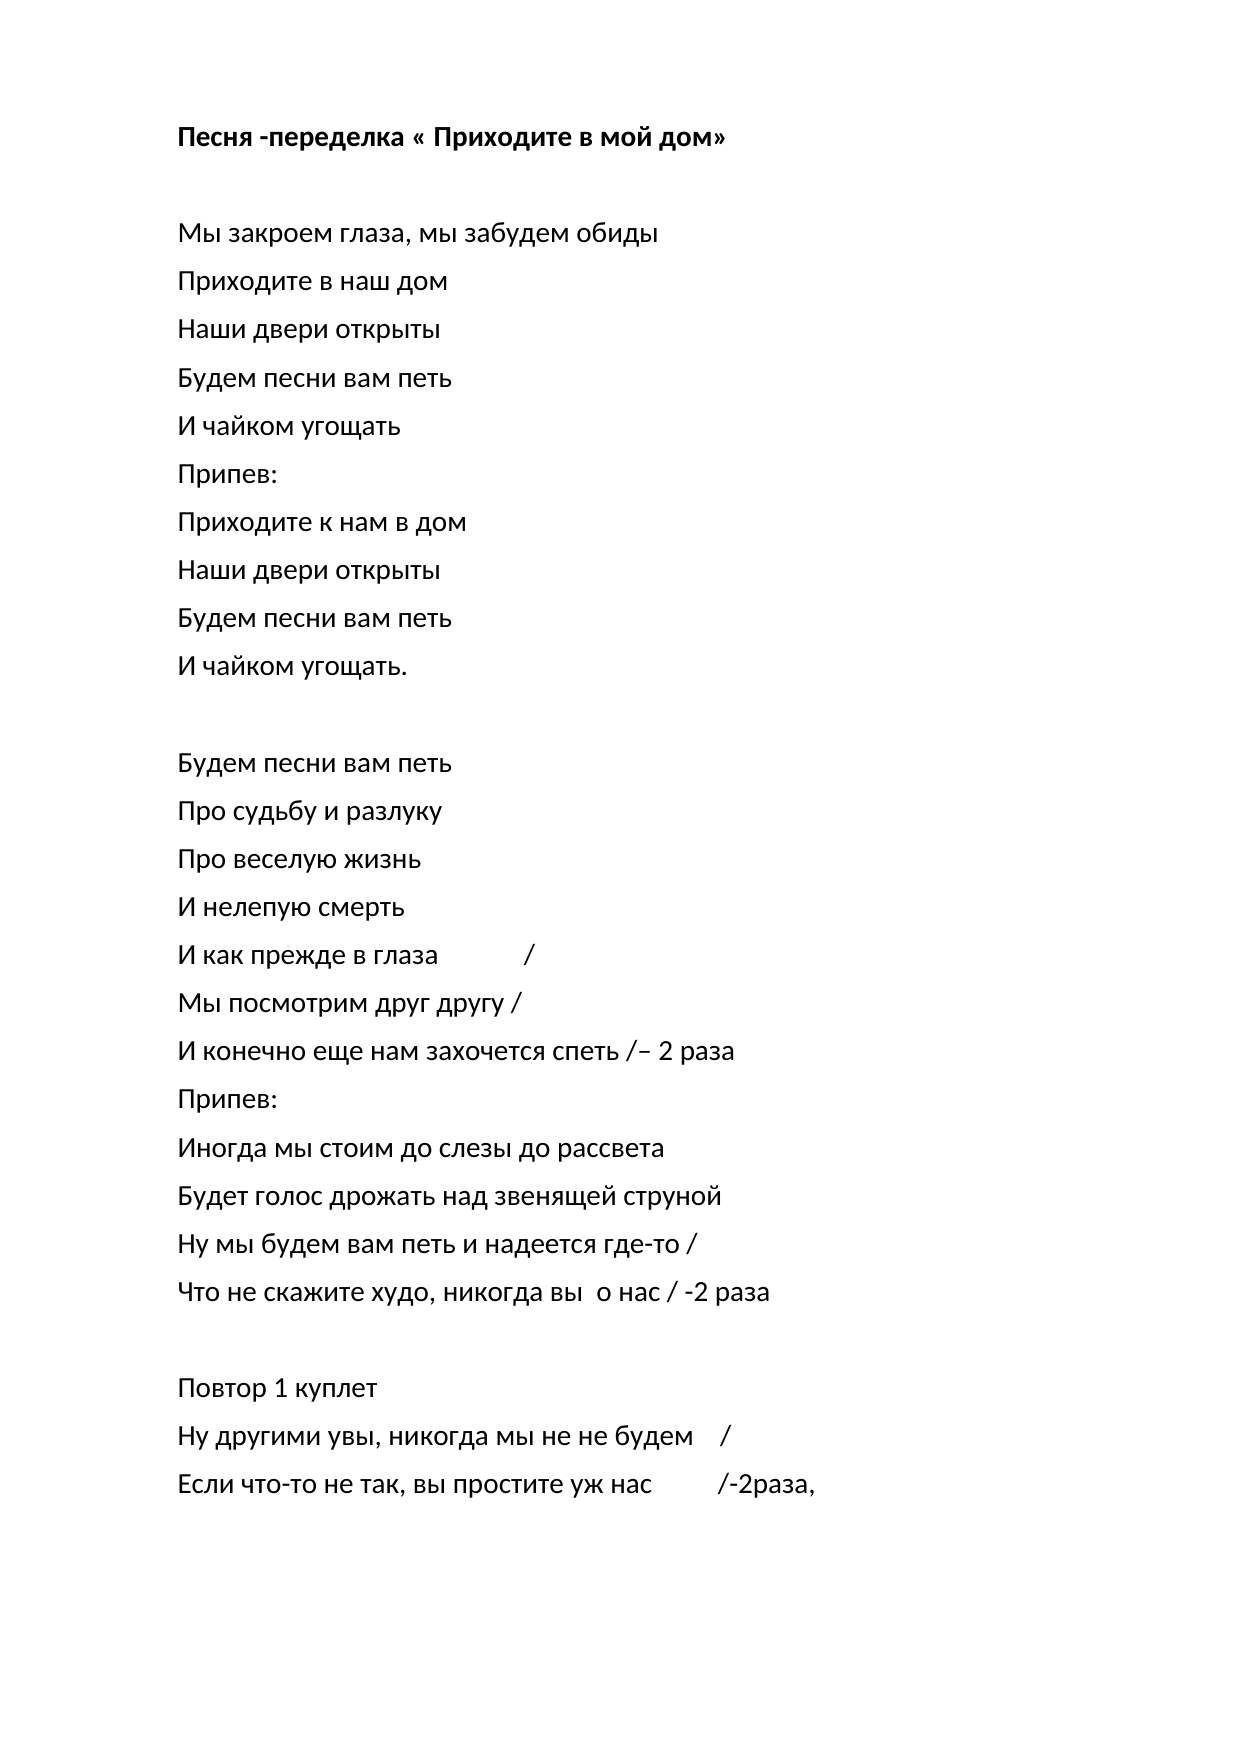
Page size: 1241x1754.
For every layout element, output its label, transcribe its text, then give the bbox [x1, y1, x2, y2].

text Будем песни вам петь [177, 359, 1152, 394]
text Про судьбу и разлуку [177, 792, 1152, 827]
text Мы закроем глаза, мы забудем обиды [177, 214, 1152, 250]
text Припев: [177, 455, 1152, 491]
text Что не скажите худо, никогда вы о нас / -2 раза [177, 1273, 1152, 1309]
text И нелепую смерть [177, 888, 1152, 924]
text Ну мы будем вам петь и надеется где-то / [177, 1225, 1152, 1261]
text Наши двери открыты [177, 311, 1152, 346]
text Песня -переделка « Приходите в мой дом» [177, 118, 1152, 154]
text И как прежде в глаза / [177, 936, 1152, 972]
text И конечно еще нам захочется спеть /– 2 раза [177, 1032, 1152, 1068]
text Наши двери открыты [177, 551, 1152, 587]
text И чайком угощать [177, 407, 1152, 442]
text Будет голос дрожать над звенящей струной [177, 1177, 1152, 1212]
text Будем песни вам петь [177, 744, 1152, 779]
text И чайком угощать. [177, 647, 1152, 683]
text Мы посмотрим друг другу / [177, 984, 1152, 1020]
text Про веселую жизнь [177, 840, 1152, 876]
text Если что-то не так, вы простите уж нас /-2раза, [177, 1466, 1152, 1501]
text Будем песни вам петь [177, 599, 1152, 635]
text Припев: [177, 1081, 1152, 1116]
text Приходите в наш дом [177, 262, 1152, 298]
text Повтор 1 куплет [177, 1369, 1152, 1405]
text Ну другими увы, никогда мы не не будем / [177, 1417, 1152, 1453]
text Иногда мы стоим до слезы до рассвета [177, 1129, 1152, 1164]
text Приходите к нам в дом [177, 503, 1152, 539]
